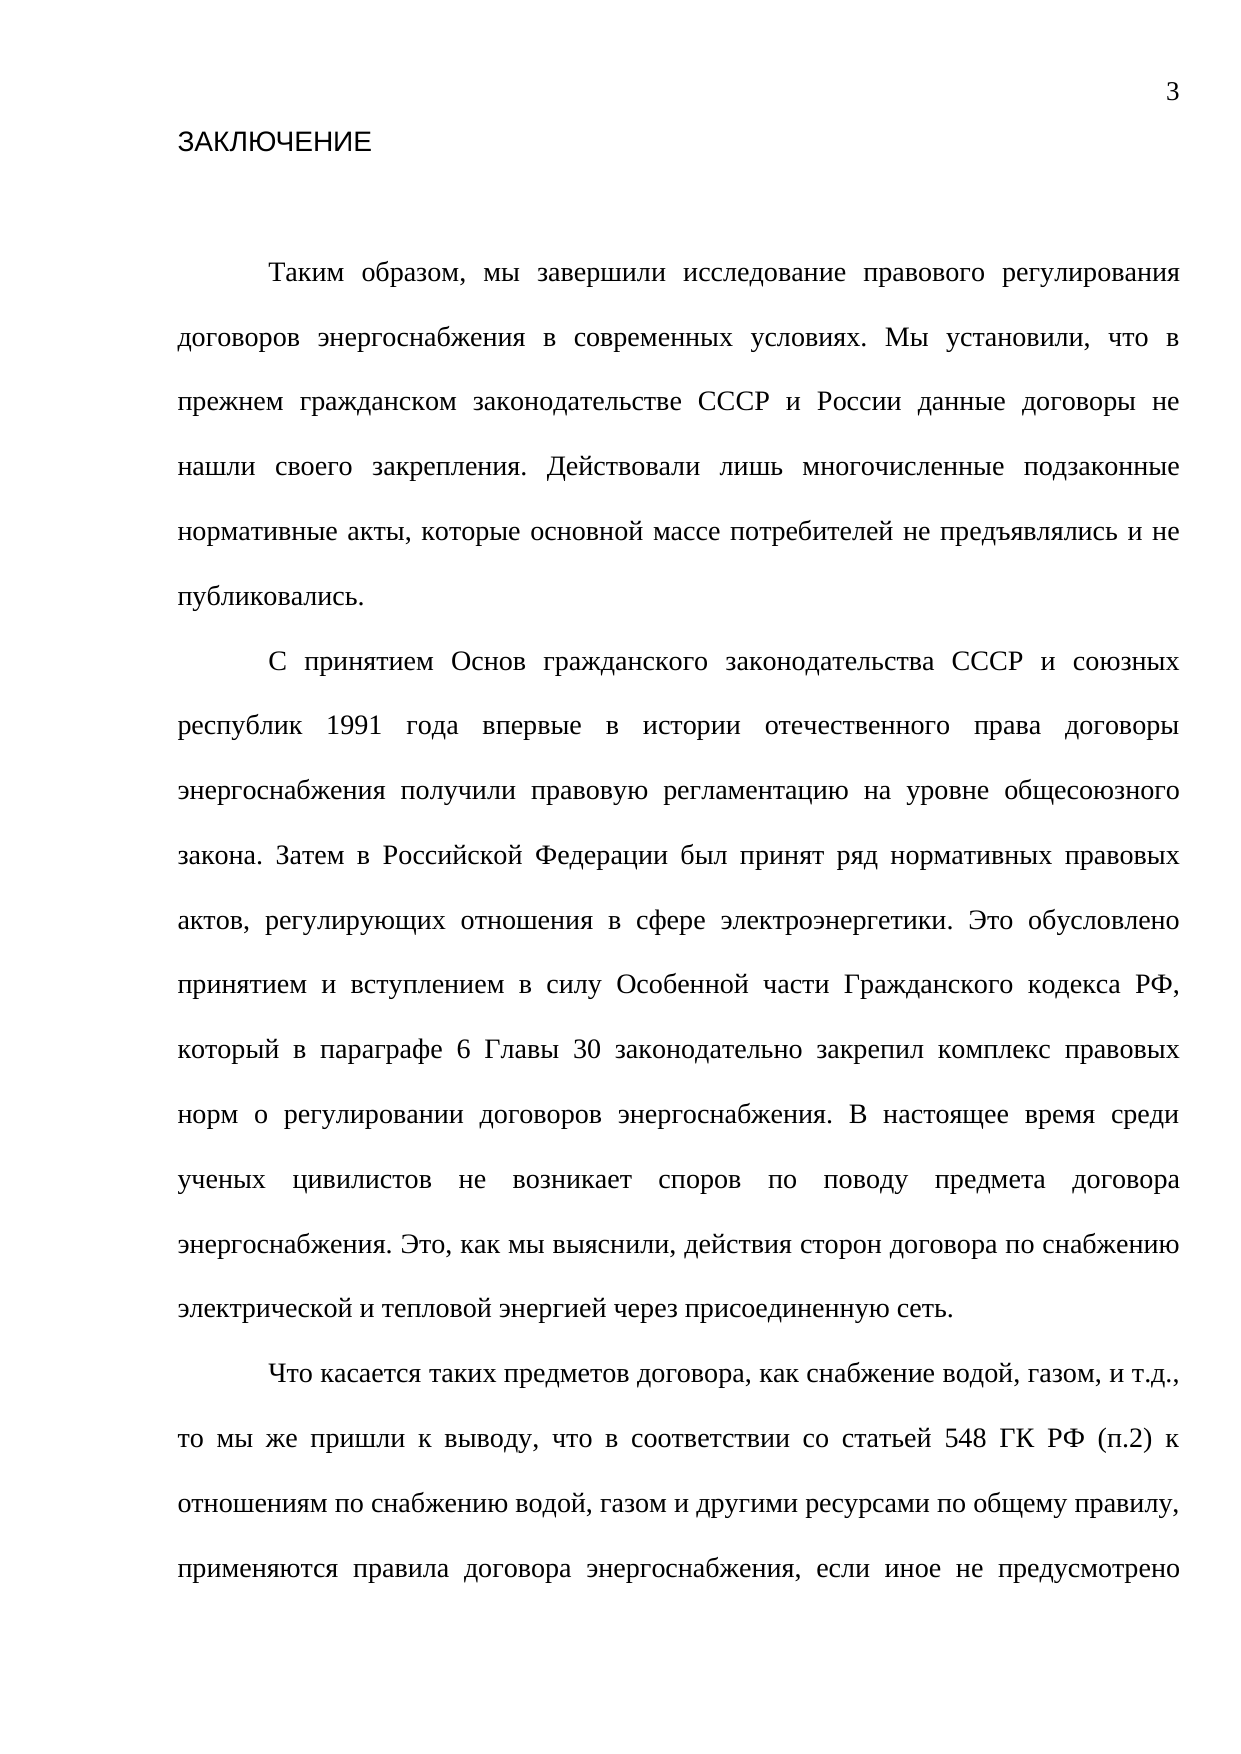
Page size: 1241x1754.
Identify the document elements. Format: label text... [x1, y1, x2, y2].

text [177, 1356, 1181, 1583]
text Таким образом, мы завершили исследование правового регулирования договоров энергоснабжения в современных условиях. Мы установили, что в прежнем гражданском законодательстве СССР и России данные договоры не нашли своего закрепления. Действовали лишь многочисленные подзаконные нормативные акты, которые основной массе потребителей не предъявлялись и не публиковались. [177, 255, 1181, 611]
text С принятием Основ гражданского законодательства СССР и союзных республик 1991 года впервые в истории отечественного права договоры энергоснабжения получили правовую регламентацию на уровне общесоюзного закона. Затем в Российской Федерации был принят ряд нормативных правовых актов, регулирующих отношения в сфере электроэнергетики. Это обусловлено принятием и вступлением в силу Особенной части Гражданского кодекса РФ, который в параграфе 6 Главы 30 законодательно закрепил комплекс правовых норм о регулировании договоров энергоснабжения. В настоящее время среди ученых цивилистов не возникает споров по поводу предмета договора энергоснабжения. Это, как мы выяснили, действия сторон договора по снабжению электрической и тепловой энергией через присоединенную сеть. [177, 643, 1181, 1324]
subtitle ЗАКЛЮЧЕНИЕ [177, 125, 1181, 158]
